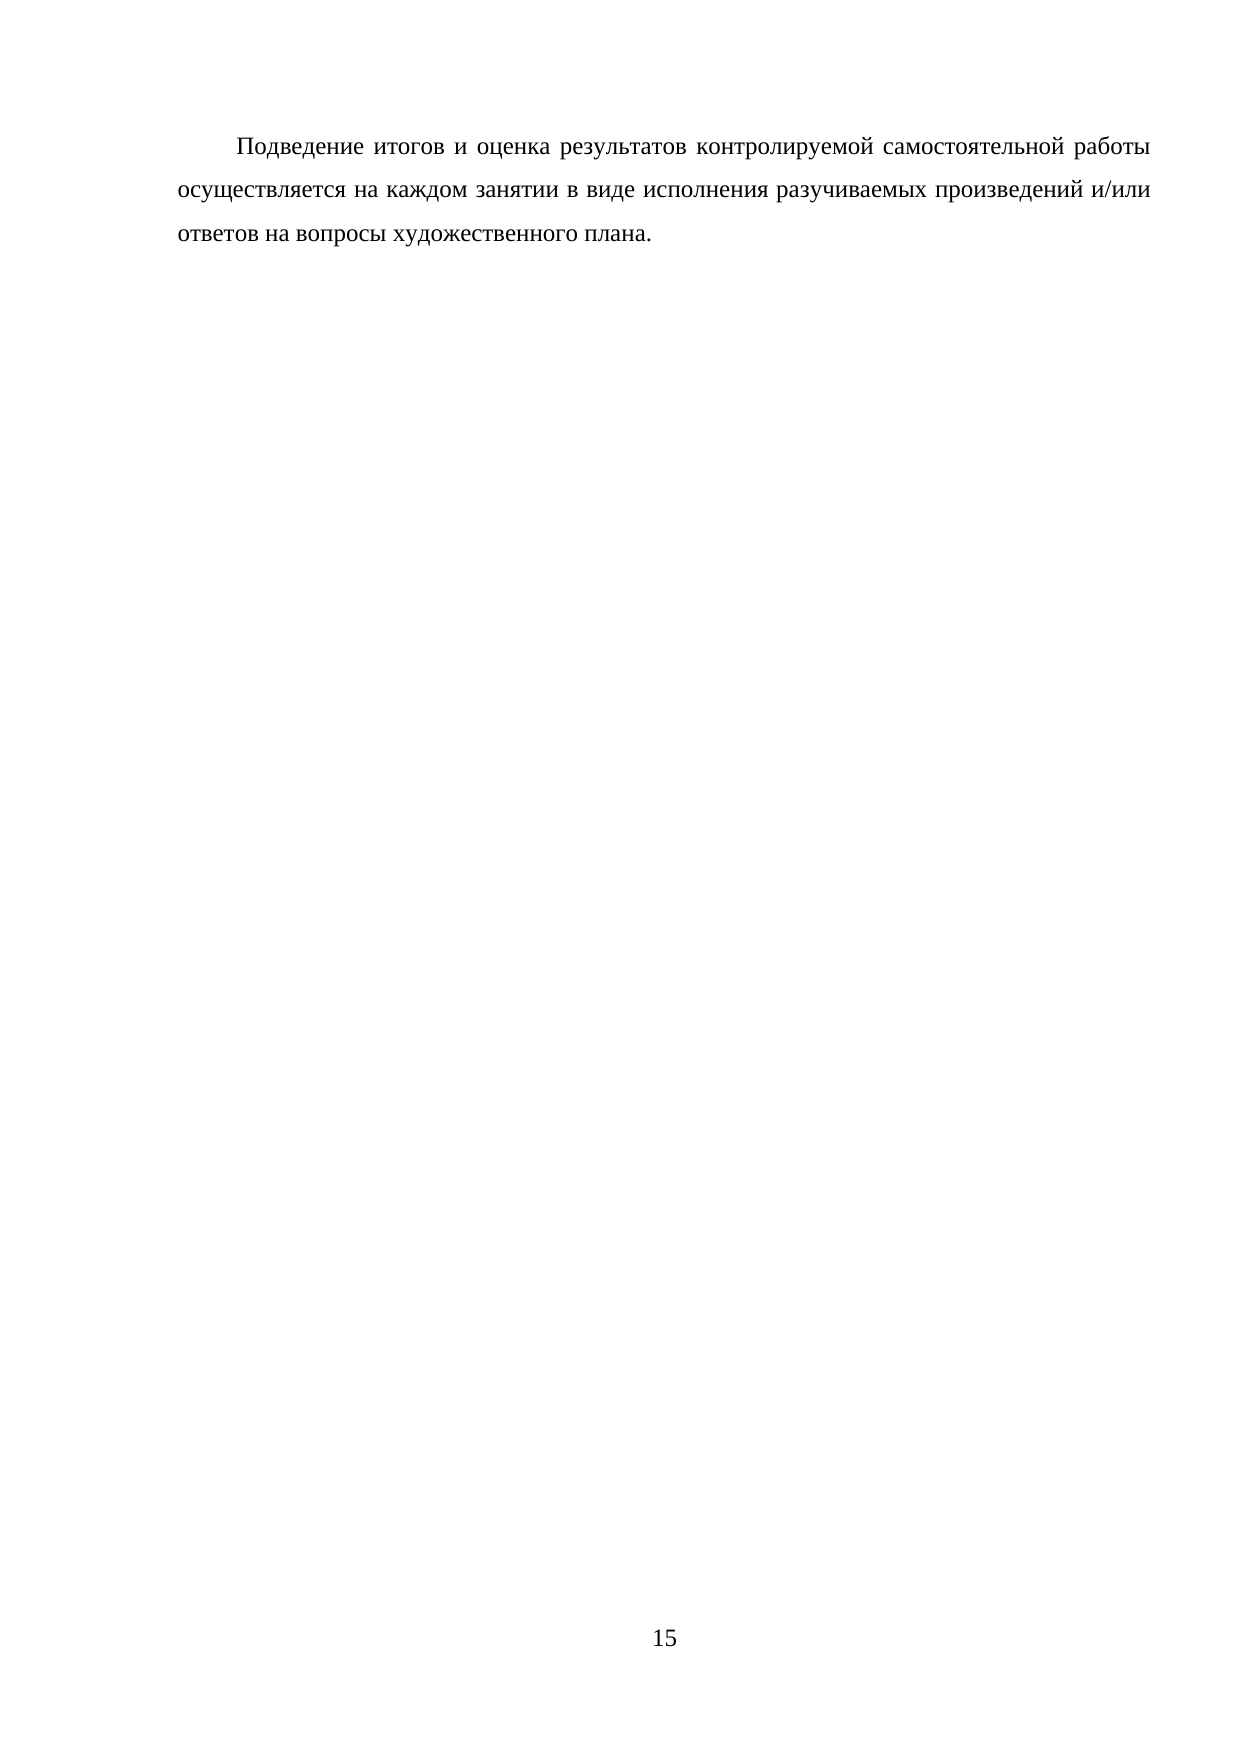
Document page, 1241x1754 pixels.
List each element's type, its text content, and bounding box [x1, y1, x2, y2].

text Подведение итогов и оценка результатов контролируемой самостоятельной работы осуществляется на каждом занятии в виде исполнения разучиваемых произведений и/или ответов на вопросы художественного плана. [177, 131, 1152, 246]
